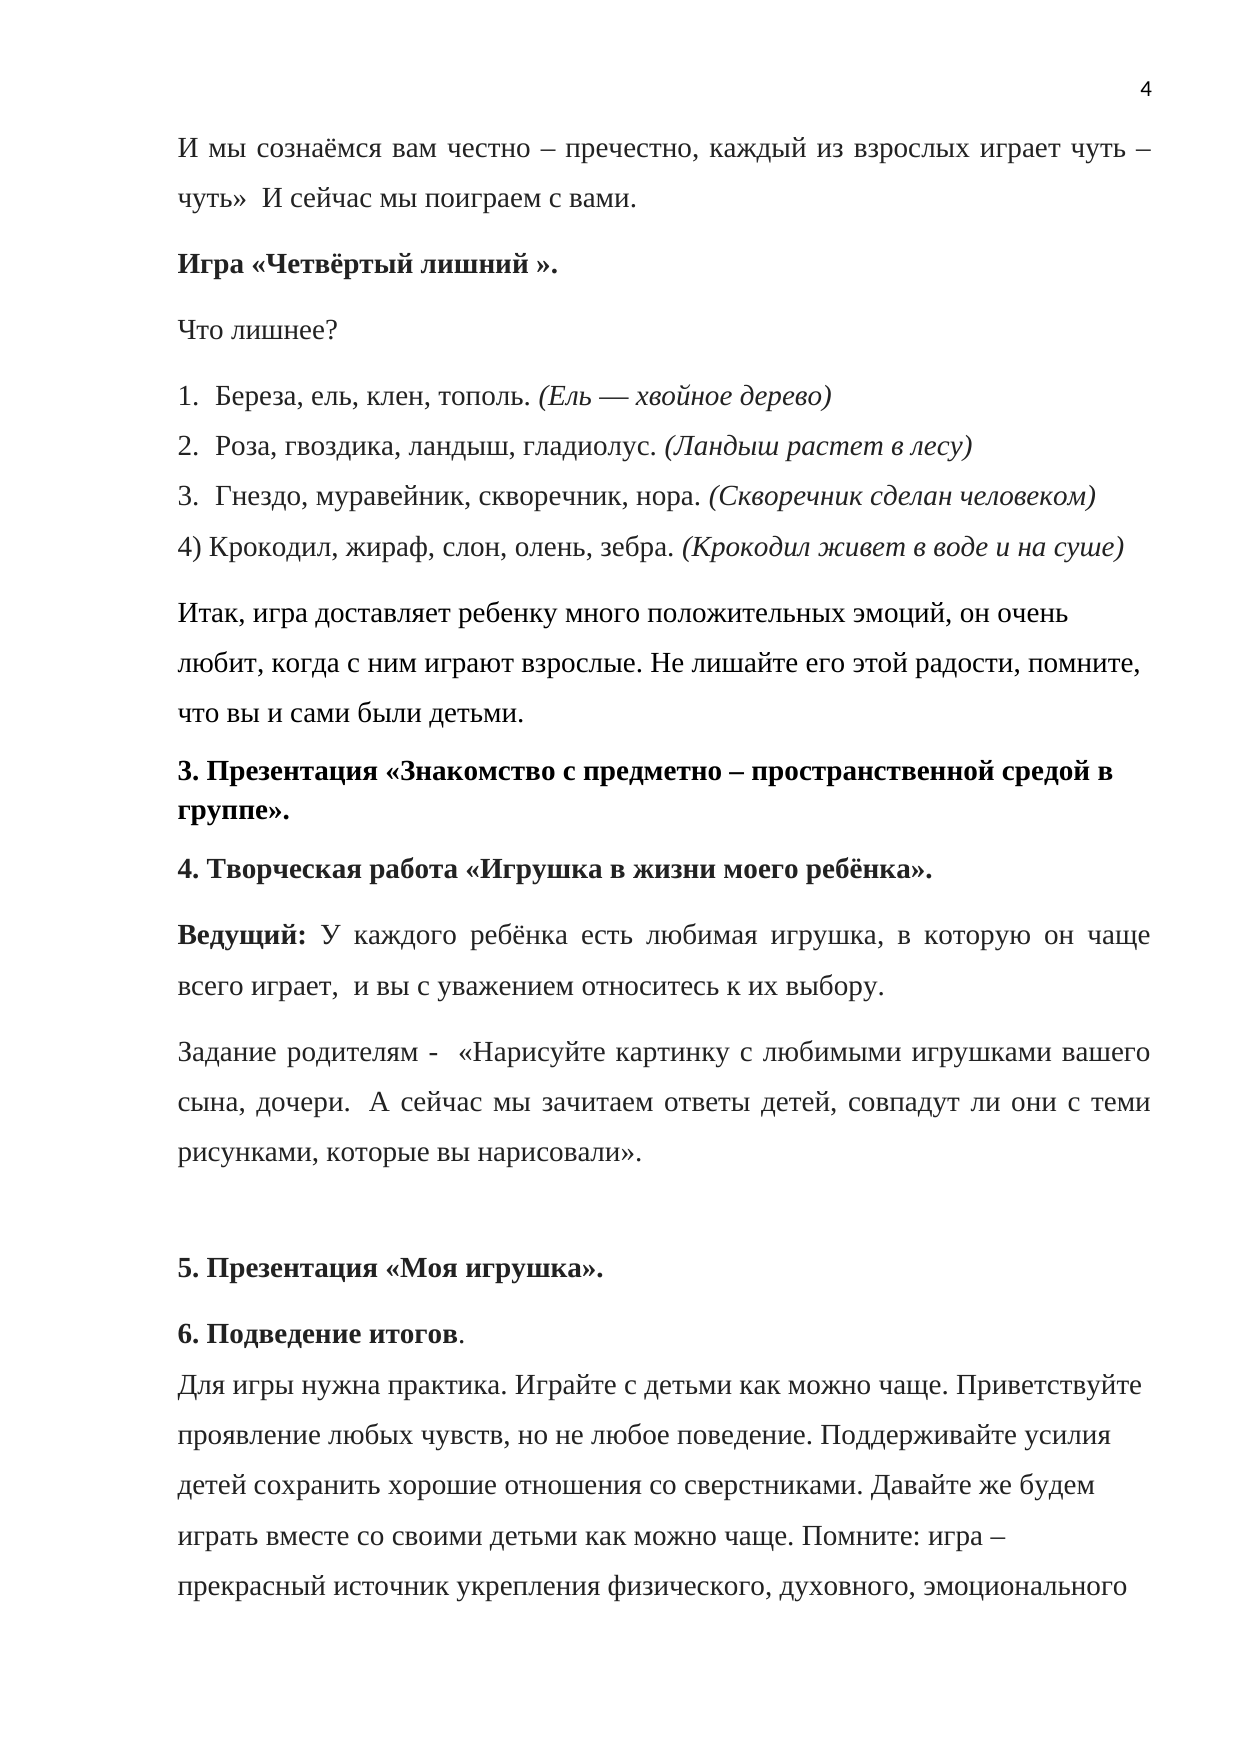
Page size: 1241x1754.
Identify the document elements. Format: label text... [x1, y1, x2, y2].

list Роза, гвоздика, ландыш, гладиолус. (Ландыш растет в лесу) [177, 428, 1114, 462]
text Задание родителям - «Нарисуйте картинку с любимыми игрушками вашего сына, дочери. А сейчас мы зачитаем ответы детей, совпадут ли они с теми рисунками, которые вы нарисовали». [177, 1034, 1152, 1168]
text 4) Крокодил, жираф, слон, олень, зебра. (Крокодил живет в воде и на суше) [177, 529, 1152, 562]
text Итак, игра доставляет ребенку много положительных эмоций, он очень любит, когда с ним играют взрослые. Не лишайте его этой радости, помните, что вы и сами были детьми. [177, 595, 1152, 729]
list Береза, ель, клен, тополь. (Ель — хвойное дерево) [177, 378, 1114, 411]
text Что лишнее? [177, 312, 1152, 346]
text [177, 1316, 1152, 1602]
text Ведущий: У каждого ребёнка есть любимая игрушка, в которую он чаще всего играет, и вы с уважением относитесь к их выбору. [177, 917, 1152, 1001]
text 3. Презентация «Знакомство с предметно – пространственной средой в группе». [177, 753, 1152, 826]
list Гнездо, муравейник, скворечник, нора. (Скворечник сделан человеком) [177, 478, 1114, 512]
text И мы сознаёмся вам честно – пречестно, каждый из взрослых играет чуть – чуть» И сейчас мы поиграем с вами. [177, 130, 1152, 214]
text 4. Творческая работа «Игрушка в жизни моего ребёнка». [177, 851, 1152, 885]
text 5. Презентация «Моя игрушка». [177, 1200, 1152, 1284]
text Игра «Четвёртый лишний ». [177, 246, 1152, 279]
